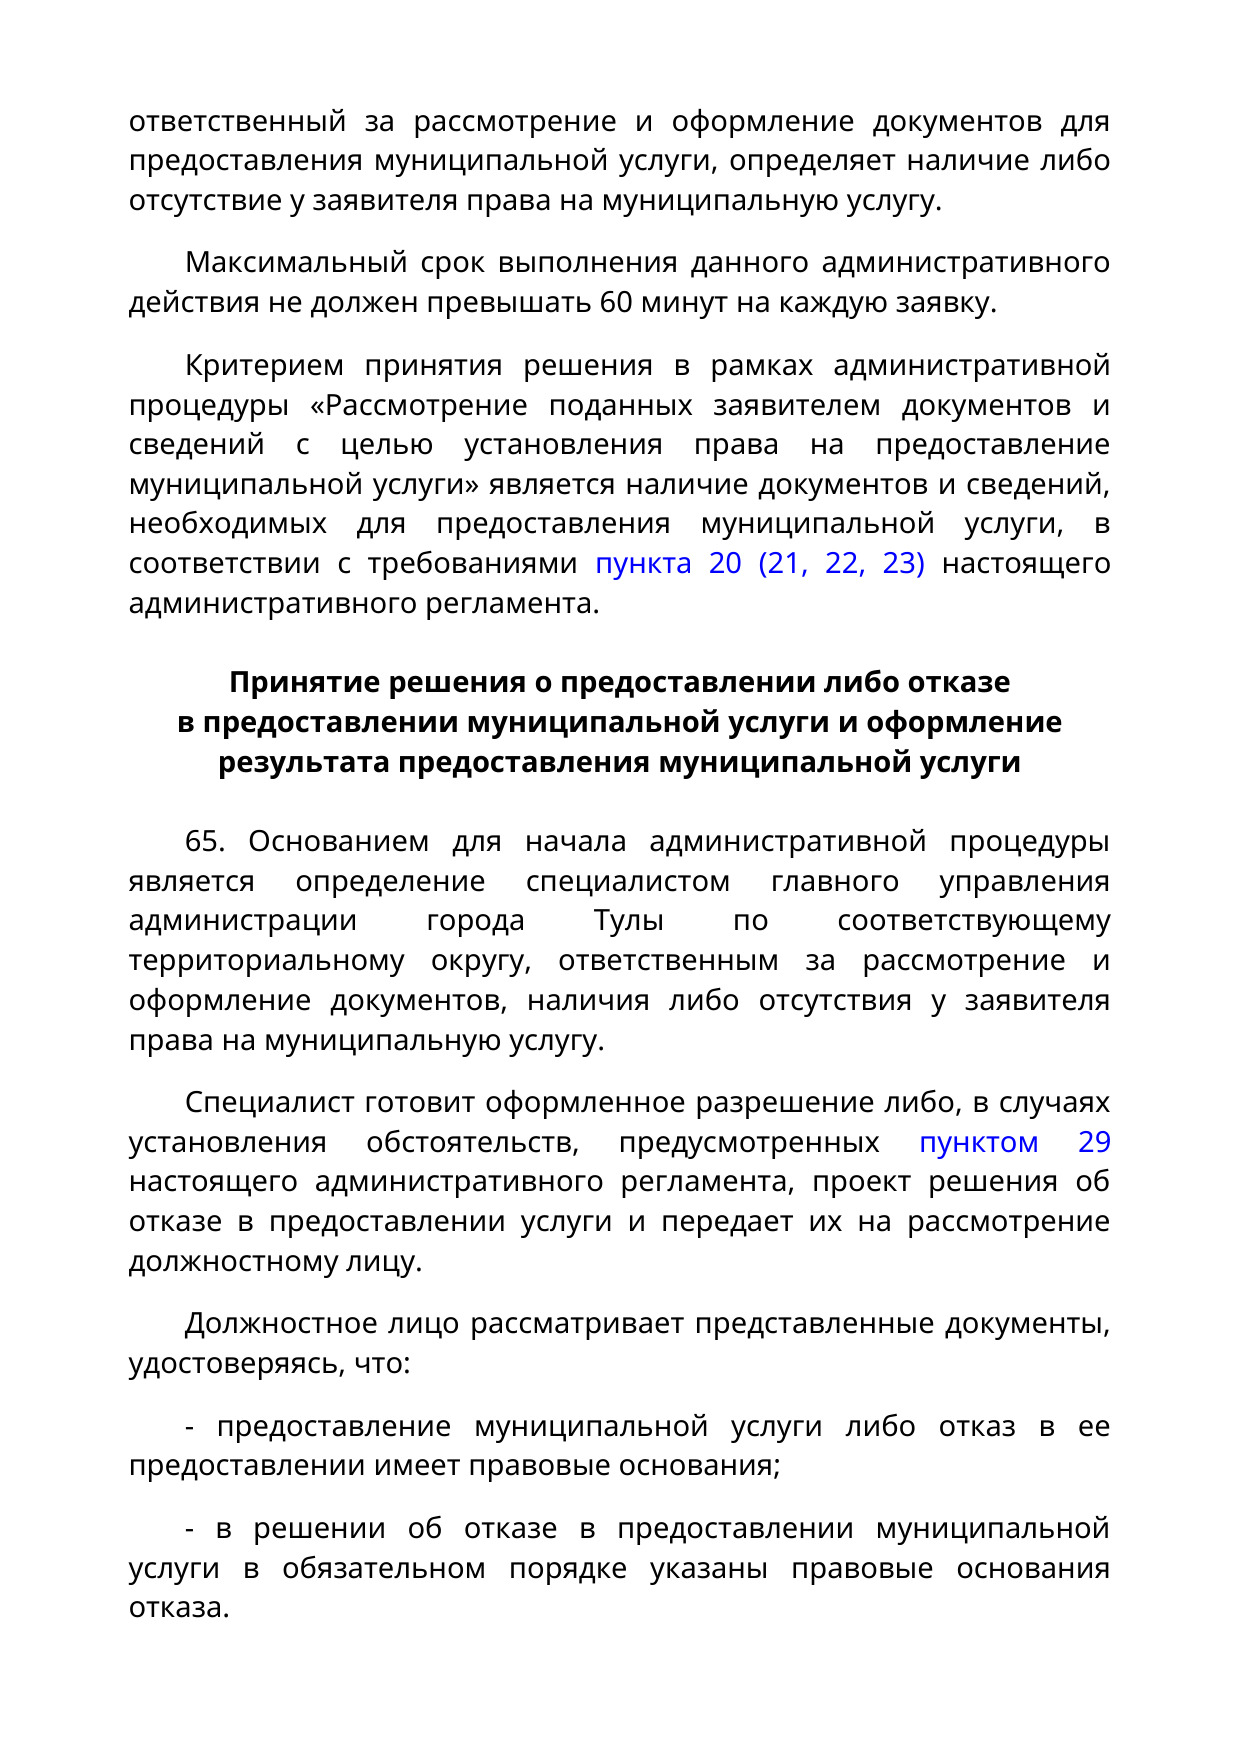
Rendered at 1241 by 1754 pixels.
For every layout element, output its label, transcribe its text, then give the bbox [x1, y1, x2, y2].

title Принятие решения о предоставлении либо отказе [128, 662, 1111, 701]
title результата предоставления муниципальной услуги [128, 741, 1111, 781]
text - предоставление муниципальной услуги либо отказ в ее предоставлении имеет правовые основания; [128, 1405, 1111, 1484]
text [128, 100, 1111, 219]
title в предоставлении муниципальной услуги и оформление [128, 701, 1111, 741]
text - в решении об отказе в предоставлении муниципальной услуги в обязательном порядке указаны правовые основания отказа. [128, 1507, 1111, 1626]
text Максимальный срок выполнения данного административного действия не должен превышать 60 минут на каждую заявку. [128, 242, 1111, 321]
text 65. Основанием для начала административной процедуры является определение специалистом главного управления администрации города Тулы по соответствующему территориальному округу, ответственным за рассмотрение и оформление документов, наличия либо отсутствия у заявителя права на муниципальную услугу. [128, 820, 1111, 1058]
text Критерием принятия решения в рамках административной процедуры «Рассмотрение поданных заявителем документов и сведений с целью установления права на предоставление муниципальной услуги» является наличие документов и сведений, необходимых для предоставления муниципальной услуги, в соответствии с требованиями пункта 20 (21, 22, 23) настоящего административного регламента. [128, 344, 1111, 622]
text Специалист готовит оформленное разрешение либо, в случаях установления обстоятельств, предусмотренных пунктом 29 настоящего административного регламента, проект решения об отказе в предоставлении услуги и передает их на рассмотрение должностному лицу. [128, 1081, 1111, 1280]
text Должностное лицо рассматривает представленные документы, удостоверяясь, что: [128, 1303, 1111, 1382]
